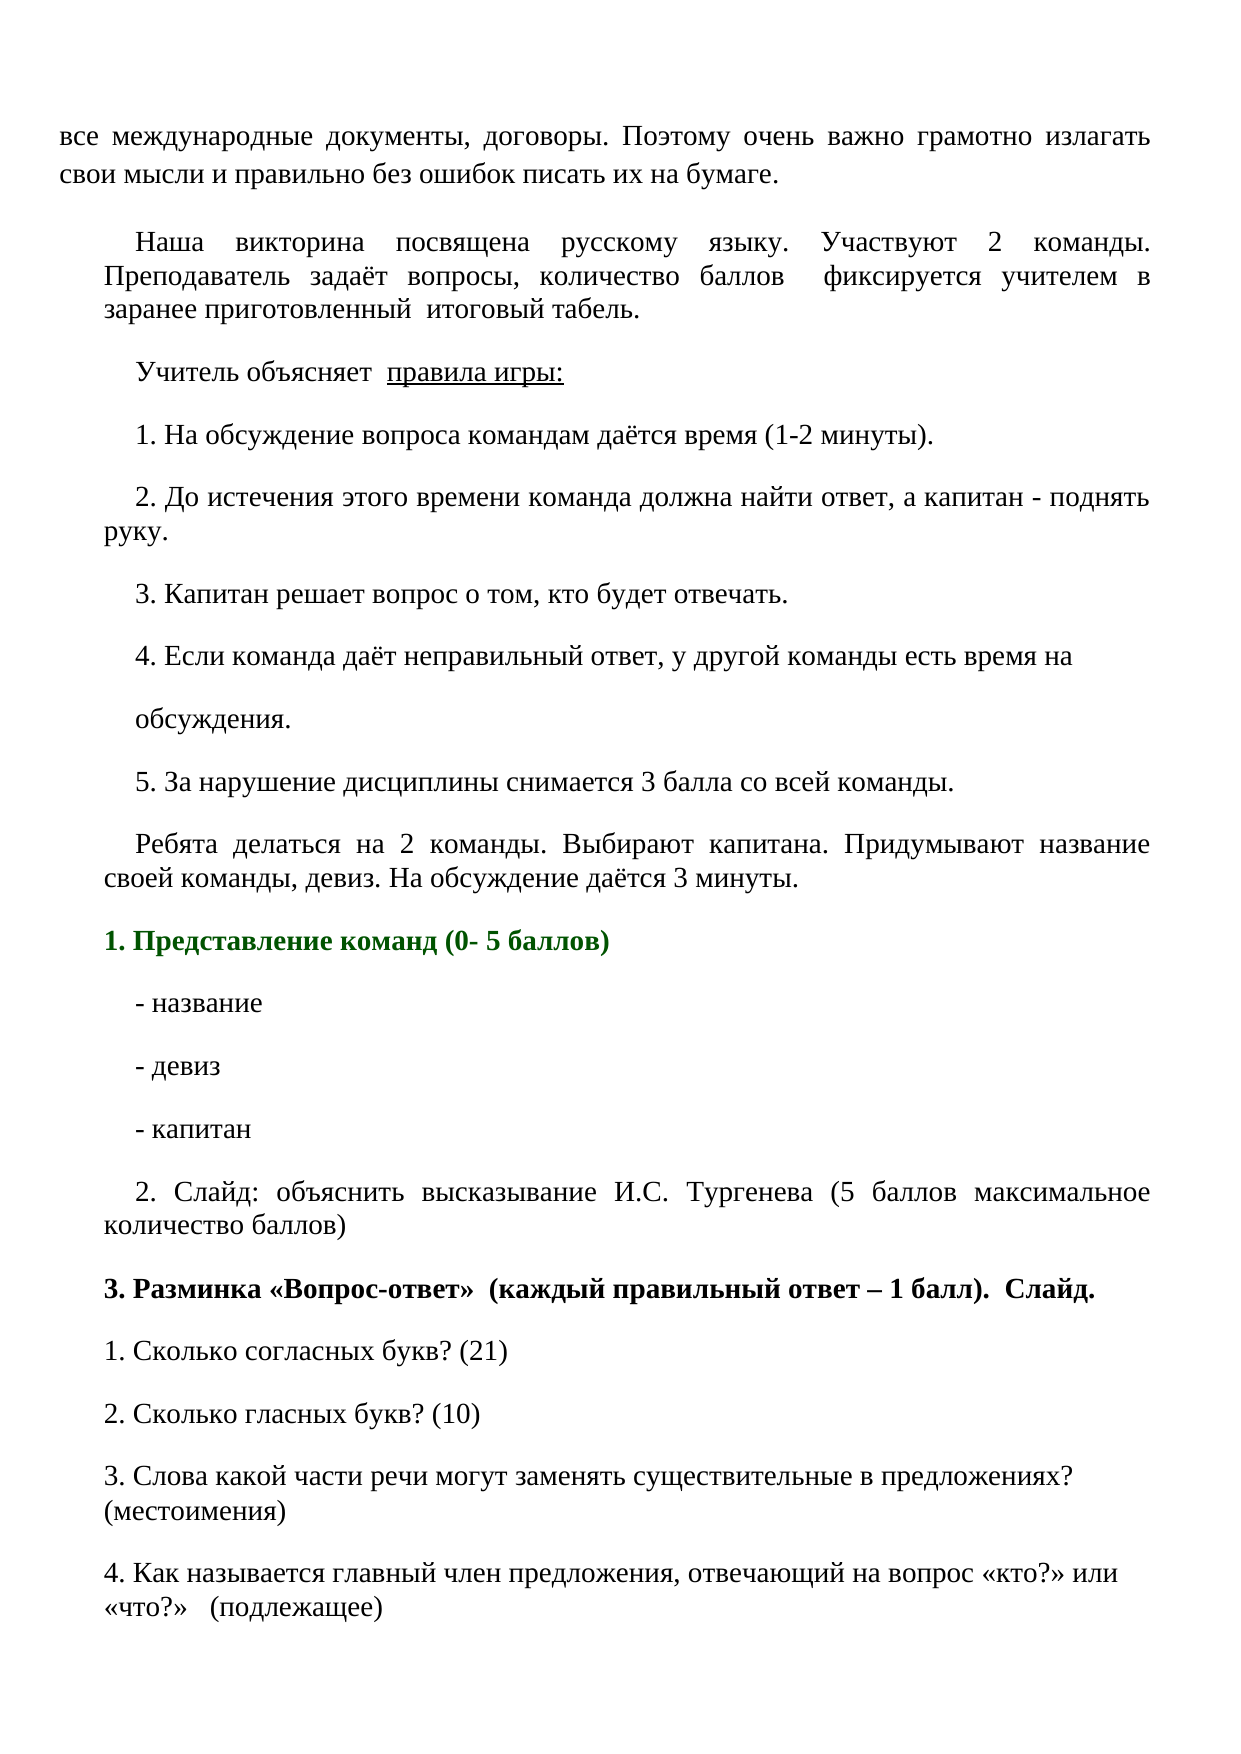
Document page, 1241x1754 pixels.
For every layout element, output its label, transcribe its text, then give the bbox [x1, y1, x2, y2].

text - девиз [103, 1048, 1152, 1082]
text Учитель объясняет правила игры: [103, 354, 1152, 388]
text Наша викторина посвящена русскому языку. Участвуют 2 команды. Преподаватель задаёт вопросы, количество баллов фиксируется учителем в заранее приготовленный итоговый табель. [103, 224, 1152, 325]
text 2. Сколько гласных букв? (10) [103, 1395, 1152, 1429]
text 1. Представление команд (0- 5 баллов) [103, 923, 1152, 956]
text 4. Если команда даёт неправильный ответ, у другой команды есть время на [103, 638, 1152, 672]
text обсуждения. [103, 701, 1152, 735]
text 3. Капитан решает вопрос о том, кто будет отвечать. [103, 576, 1152, 609]
text 2. Слайд: объяснить высказывание И.С. Тургенева (5 баллов максимальное количество баллов) [103, 1174, 1152, 1241]
text 3. Разминка «Вопрос-ответ» (каждый правильный ответ – 1 балл). Слайд. [103, 1270, 1152, 1304]
text 3. Слова какой части речи могут заменять существительные в предложениях? (местоимения) [103, 1457, 1152, 1526]
text 1. Сколько согласных букв? (21) [103, 1332, 1152, 1367]
text Ребята делаться на 2 команды. Выбирают капитана. Придумывают название своей команды, девиз. На обсуждение даётся 3 минуты. [103, 827, 1152, 894]
text 5. За нарушение дисциплины снимается 3 балла со всей команды. [103, 764, 1152, 797]
text - название [103, 986, 1152, 1019]
text 4. Как называется главный член предложения, отвечающий на вопрос «кто?» или «что?» (подлежащее) [103, 1554, 1152, 1623]
text 1. На обсуждение вопроса командам даётся время (1-2 минуты). [103, 417, 1152, 450]
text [59, 118, 1152, 190]
text - капитан [103, 1111, 1152, 1144]
text 2. До истечения этого времени команда должна найти ответ, а капитан - поднять руку. [103, 479, 1152, 547]
